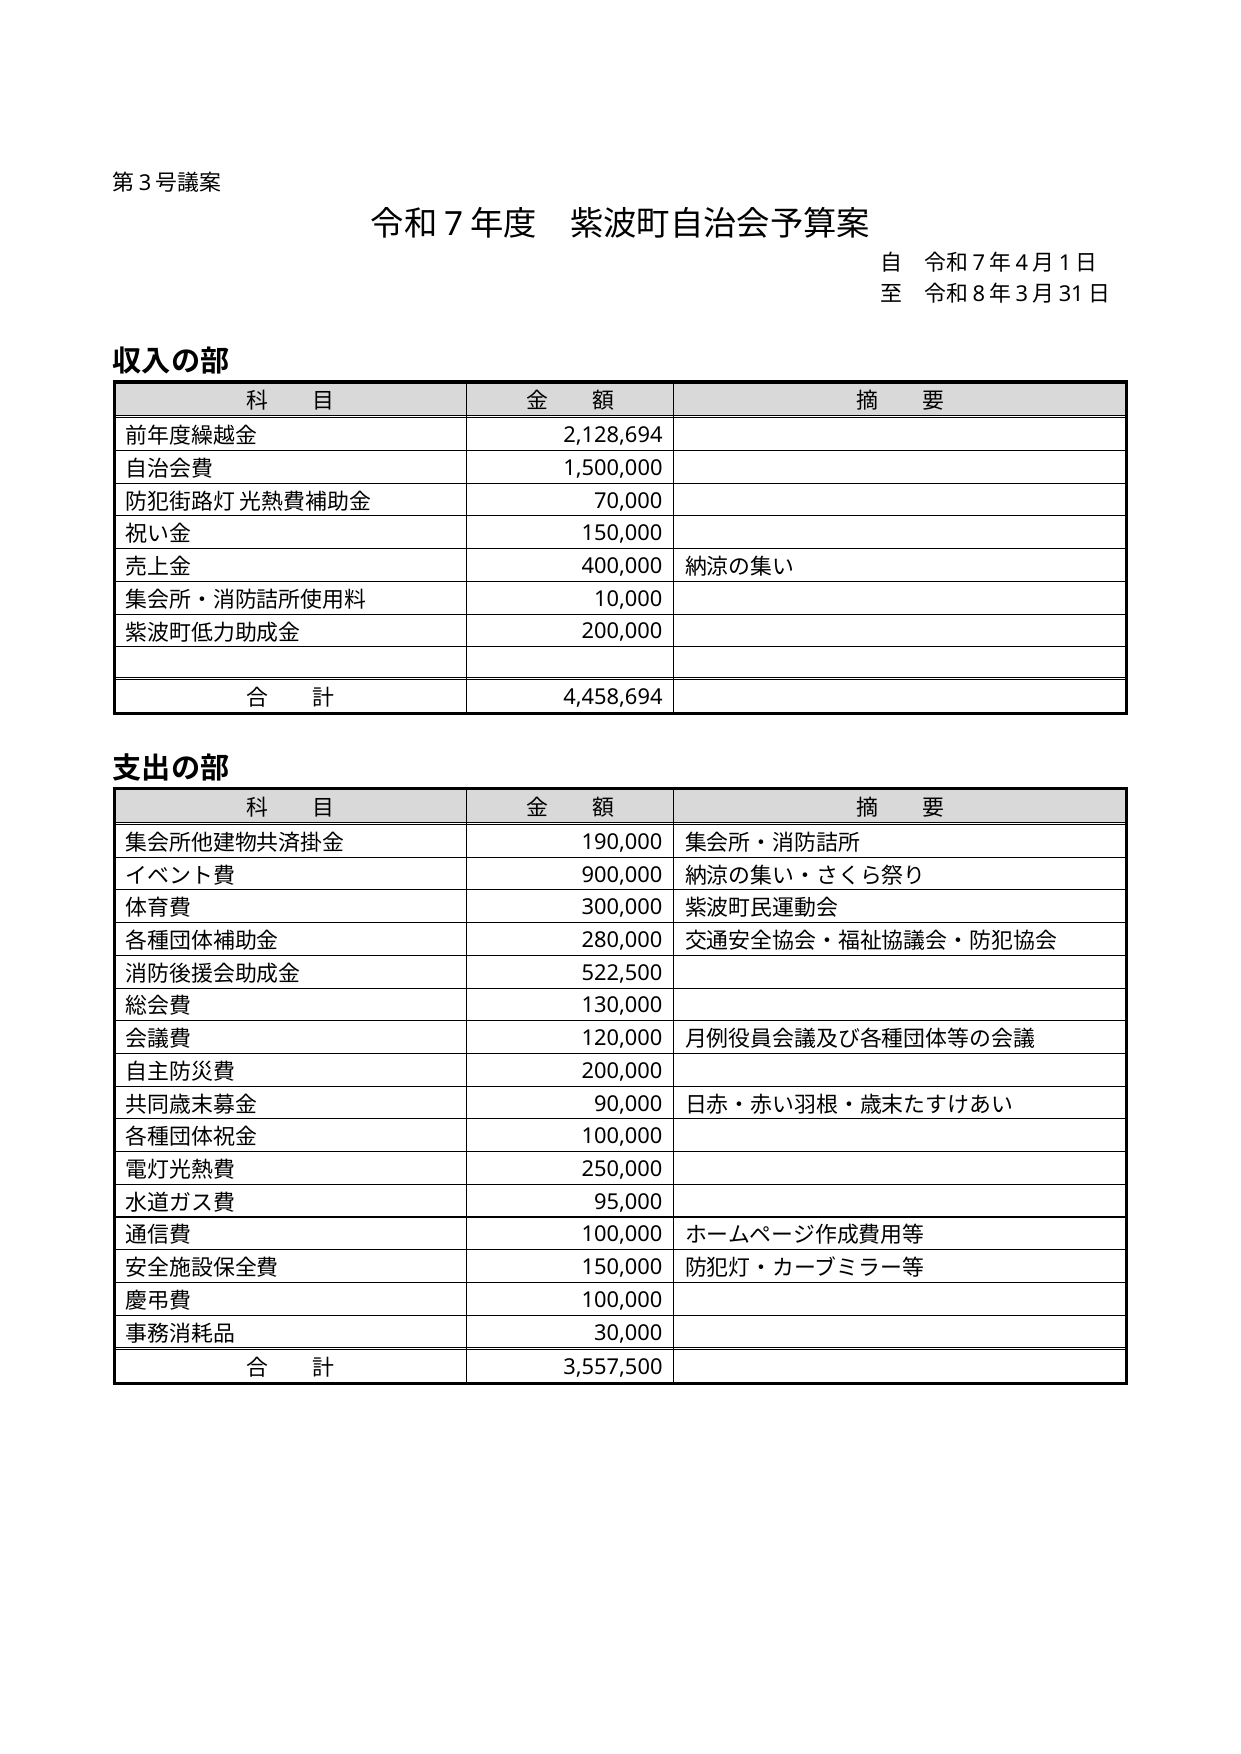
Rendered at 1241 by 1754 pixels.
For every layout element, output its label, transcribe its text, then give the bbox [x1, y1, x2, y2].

table_cell 消防後援会助成金 [116, 956, 466, 987]
table_cell 190,000 [467, 825, 673, 857]
table_header 科 目 [116, 384, 466, 415]
table_cell 会議費 [116, 1021, 466, 1053]
table_cell [674, 647, 1125, 677]
text 支出の部 [112, 745, 1128, 787]
table_cell イベント費 [116, 858, 466, 889]
table_cell 合 計 [116, 1350, 466, 1382]
table_cell 集会所他建物共済掛金 [116, 825, 466, 857]
text 令和7年度 紫波町自治会予算案 [112, 196, 1128, 245]
table_cell 安全施設保全費 [116, 1250, 466, 1282]
table_cell 300,000 [467, 890, 673, 922]
table_cell 30,000 [467, 1316, 673, 1347]
table_cell 200,000 [467, 1054, 673, 1086]
table_cell 前年度繰越金 [116, 418, 466, 450]
table_cell 防犯灯・カーブミラー等 [674, 1250, 1125, 1282]
table_cell 1,500,000 [467, 451, 673, 483]
table_cell 120,000 [467, 1021, 673, 1053]
table_header 金 額 [467, 384, 673, 415]
table_cell 各種団体補助金 [116, 923, 466, 955]
table_header 摘 要 [674, 384, 1125, 415]
text 至 令和8年3月31日 [880, 276, 1128, 308]
table_cell [674, 418, 1125, 450]
table_cell 各種団体祝金 [116, 1119, 466, 1151]
table_cell [674, 1316, 1125, 1347]
table_header 金 額 [467, 790, 673, 822]
table_cell 納涼の集い・さくら祭り [674, 858, 1125, 889]
table_cell 3,557,500 [467, 1350, 673, 1382]
table_cell 150,000 [467, 516, 673, 548]
table_cell 70,000 [467, 484, 673, 515]
table_cell 100,000 [467, 1283, 673, 1314]
table_cell 10,000 [467, 582, 673, 613]
text 第3号議案 [112, 164, 1128, 196]
table_cell 150,000 [467, 1250, 673, 1282]
table_cell [674, 1185, 1125, 1216]
table_cell 250,000 [467, 1152, 673, 1184]
table_cell 95,000 [467, 1185, 673, 1216]
table_cell 2,128,694 [467, 418, 673, 450]
table_cell [467, 647, 673, 677]
table_cell 売上金 [116, 549, 466, 581]
table_cell 130,000 [467, 989, 673, 1020]
table_cell 合 計 [116, 680, 466, 712]
table_cell 200,000 [467, 615, 673, 646]
table_cell 自治会費 [116, 451, 466, 483]
table_cell [674, 516, 1125, 548]
table_cell 集会所・消防詰所使用料 [116, 582, 466, 613]
table_cell 慶弔費 [116, 1283, 466, 1314]
table_cell 自主防災費 [116, 1054, 466, 1086]
table_cell [674, 956, 1125, 987]
table_cell 集会所・消防詰所 [674, 825, 1125, 857]
table_cell 水道ガス費 [116, 1185, 466, 1216]
table_cell [674, 615, 1125, 646]
table_cell 280,000 [467, 923, 673, 955]
table_cell 100,000 [467, 1218, 673, 1249]
text 収入の部 [112, 338, 1128, 380]
table_cell [674, 1152, 1125, 1184]
table_cell 紫波町低力助成金 [116, 615, 466, 646]
table_cell 日赤・赤い羽根・歳末たすけあい [674, 1087, 1125, 1118]
table_cell [674, 1119, 1125, 1151]
table_cell [674, 582, 1125, 613]
table_header 摘 要 [674, 790, 1125, 822]
table_cell 522,500 [467, 956, 673, 987]
table_cell 防犯街路灯 光熱費補助金 [116, 484, 466, 515]
table_cell [674, 451, 1125, 483]
table_header 科 目 [116, 790, 466, 822]
table_cell 祝い金 [116, 516, 466, 548]
table_cell 4,458,694 [467, 680, 673, 712]
table_cell 90,000 [467, 1087, 673, 1118]
table_cell 総会費 [116, 989, 466, 1020]
table_cell 体育費 [116, 890, 466, 922]
table_cell [674, 1283, 1125, 1314]
table_cell 100,000 [467, 1119, 673, 1151]
table_cell [674, 484, 1125, 515]
table_cell 事務消耗品 [116, 1316, 466, 1347]
table_cell 400,000 [467, 549, 673, 581]
table_cell [674, 1350, 1125, 1382]
table_cell 月例役員会議及び各種団体等の会議 [674, 1021, 1125, 1053]
table_cell 電灯光熱費 [116, 1152, 466, 1184]
table_cell 通信費 [116, 1218, 466, 1249]
table_cell 紫波町民運動会 [674, 890, 1125, 922]
table_cell 交通安全協会・福祉協議会・防犯協会 [674, 923, 1125, 955]
table_cell [116, 647, 466, 677]
table_cell 共同歳末募金 [116, 1087, 466, 1118]
text 自 令和7年4月1日 [880, 245, 1128, 276]
table_cell [674, 680, 1125, 712]
table_cell [674, 1054, 1125, 1086]
table_cell 900,000 [467, 858, 673, 889]
table_cell ホームページ作成費用等 [674, 1218, 1125, 1249]
table_cell [674, 989, 1125, 1020]
table_cell 納涼の集い [674, 549, 1125, 581]
